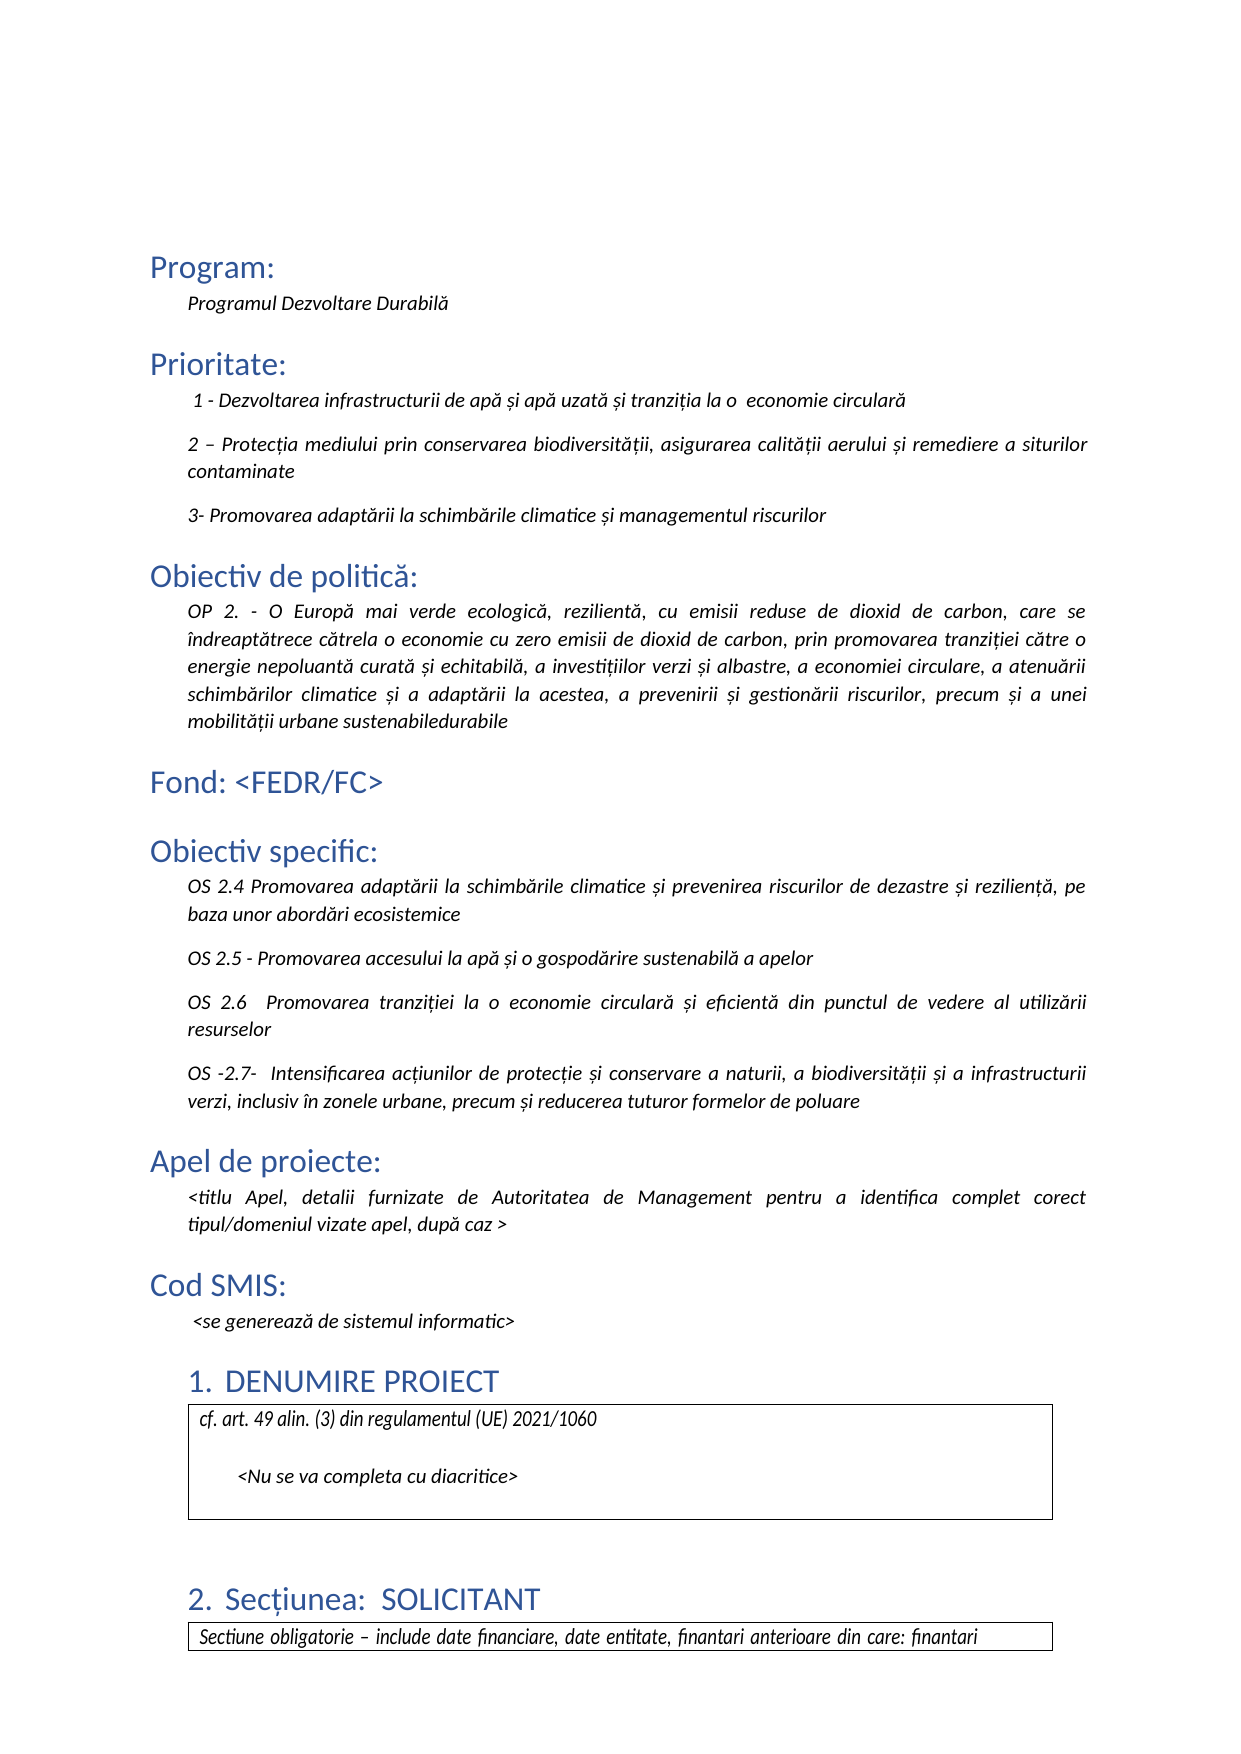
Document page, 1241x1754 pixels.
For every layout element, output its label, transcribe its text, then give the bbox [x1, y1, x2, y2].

text OP 2. - O Europă mai verde ecologică, rezilientă, cu emisii reduse de dioxid de carbon, care se îndreaptătrece cătrela o economie cu zero emisii de dioxid de carbon, prin promovarea tranziției către o energie nepoluantă curată și echitabilă, a investițiilor verzi și albastre, a economiei circulare, a atenuării schimbărilor climatice și a adaptării la acestea, a prevenirii și gestionării riscurilor, precum și a unei mobilității urbane sustenabiledurabile [187, 599, 1090, 734]
text OS 2.6 Promovarea tranziției la o economie circulară și eficientă din punctul de vedere al utilizării resurselor [187, 989, 1090, 1042]
text OS 2.5 - Promovarea accesului la apă și o gospodărire sustenabilă a apelor [187, 945, 1090, 970]
subtitle DENUMIRE PROIECT [187, 1360, 1090, 1401]
text 2 – Protecţia mediului prin conservarea biodiversităţii, asigurarea calităţii aerului şi remediere a siturilor contaminate [187, 431, 1090, 484]
subtitle Obiectiv specific: [150, 829, 1090, 870]
subtitle Apel de proiecte: [150, 1140, 1090, 1181]
text <titlu Apel, detalii furnizate de Autoritatea de Management pentru a identifica complet corect tipul/domeniul vizate apel, după caz > [187, 1184, 1090, 1237]
subtitle Cod SMIS: [150, 1264, 1090, 1305]
subtitle Fond: <FEDR/FC> [150, 761, 1090, 801]
subtitle Secțiunea: SOLICITANT [187, 1578, 1090, 1618]
table_header cf. art. 49 alin. (3) din regulamentul (UE) 2021/1060 <Nu se va completa cu diacritice> [189, 1405, 1052, 1519]
subtitle Program: [150, 246, 1090, 287]
text Programul Dezvoltare Durabilă [187, 290, 1090, 316]
subtitle Obiectiv de politică: [150, 555, 1090, 595]
subtitle Prioritate: [150, 343, 1090, 383]
text <se generează de sistemul informatic> [187, 1308, 1090, 1333]
text OS 2.4 Promovarea adaptării la schimbările climatice și prevenirea riscurilor de dezastre și reziliență, pe baza unor abordări ecosistemice [187, 873, 1090, 926]
text 3- Promovarea adaptării la schimbările climatice şi managementul riscurilor [187, 502, 1090, 528]
text 1 - Dezvoltarea infrastructurii de apă și apă uzată și tranziția la o economie circulară [187, 387, 1090, 412]
text OS -2.7- Intensificarea acțiunilor de protecție și conservare a naturii, a biodiversității și a infrastructurii verzi, inclusiv în zonele urbane, precum și reducerea tuturor formelor de poluare [187, 1061, 1090, 1113]
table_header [189, 1623, 1052, 1649]
